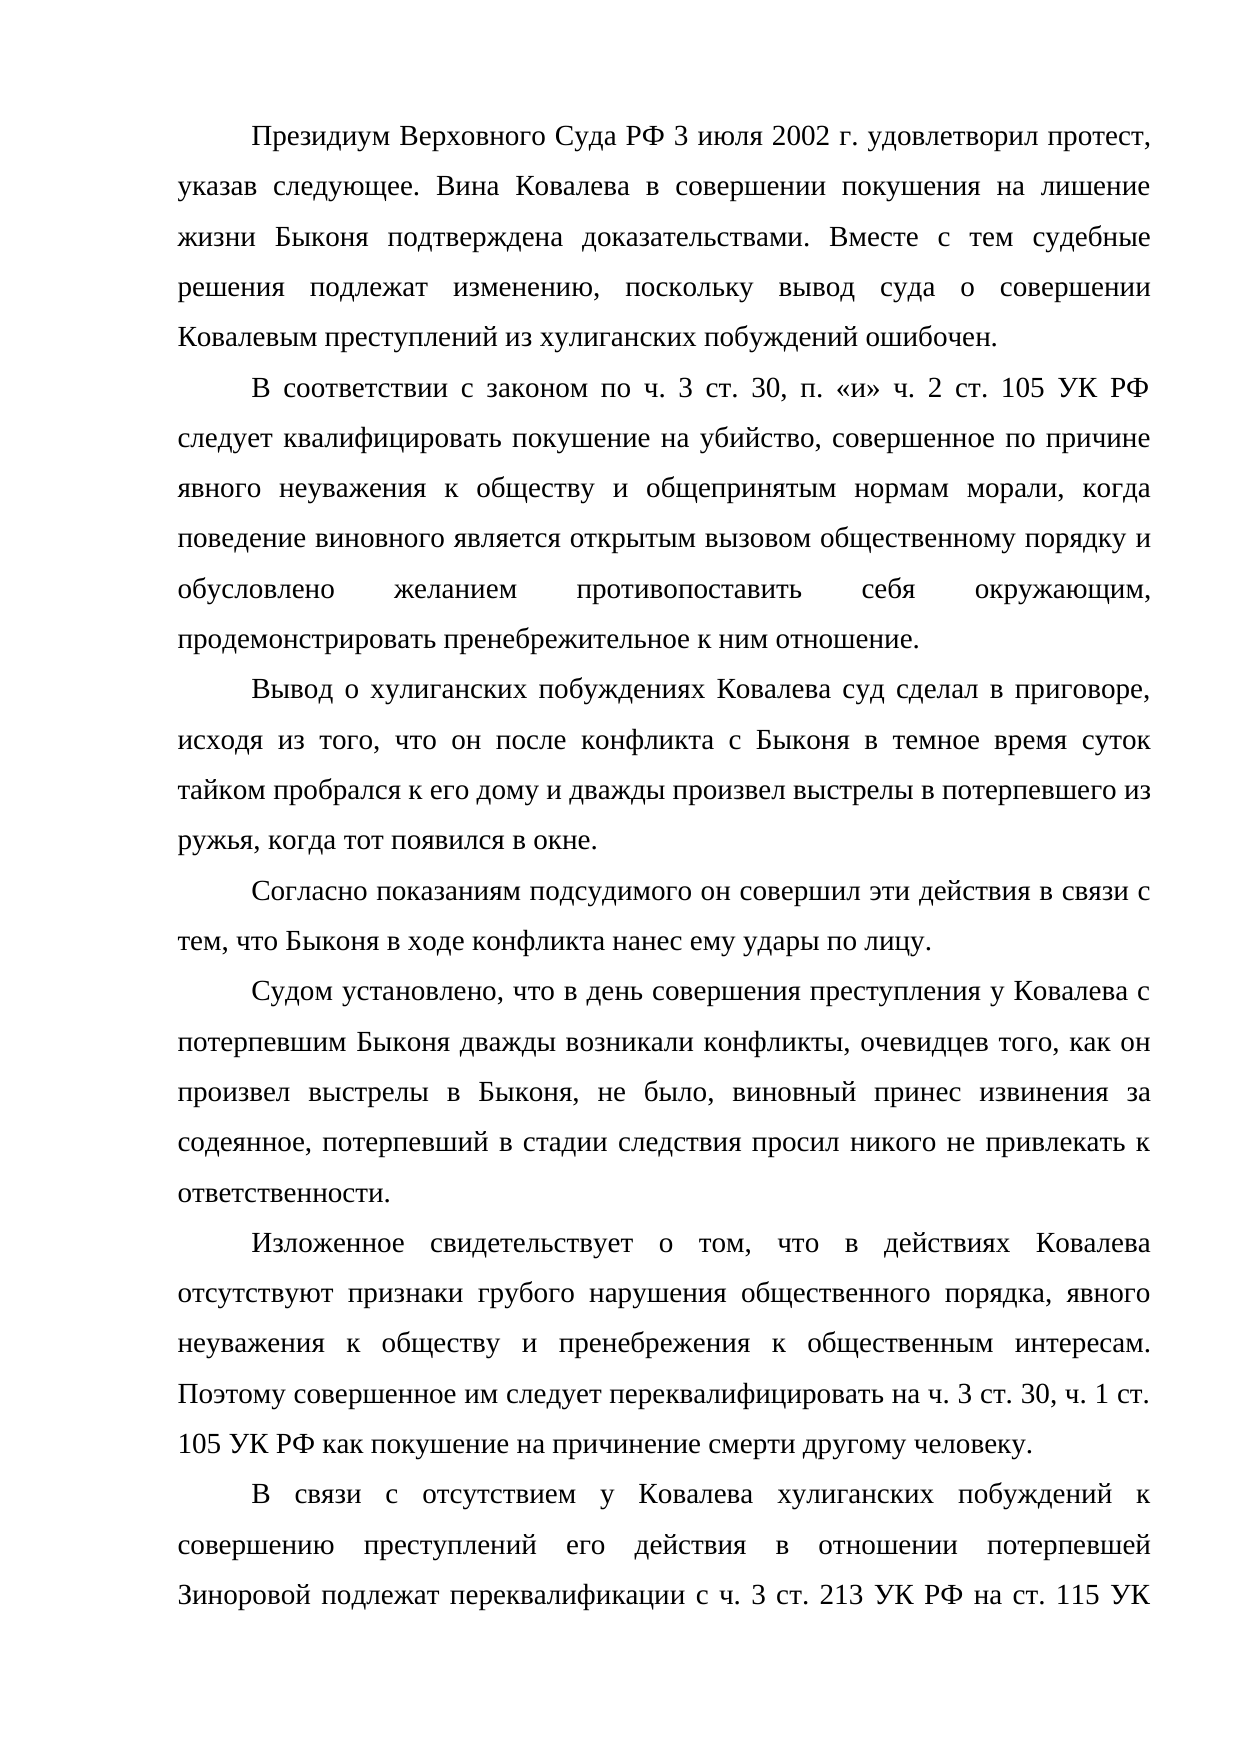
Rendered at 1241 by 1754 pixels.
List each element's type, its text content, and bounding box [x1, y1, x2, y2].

text Согласно показаниям подсудимого он совершил эти действия в связи с тем, что Быконя в ходе конфликта нанес ему удары по лицу. [177, 873, 1152, 957]
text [177, 1477, 1152, 1611]
text Изложенное свидетельствует о том, что в действиях Ковалева отсутствуют признаки грубого нарушения общественного порядка, явного неуважения к обществу и пренебрежения к общественным интересам. Поэтому совершенное им следует переквалифицировать на ч. 3 ст. 30, ч. 1 ст. 105 УК РФ как покушение на причинение смерти другому человеку. [177, 1225, 1152, 1460]
text Судом установлено, что в день совершения преступления у Ковалева с потерпевшим Быконя дважды возникали конфликты, очевидцев того, как он произвел выстрелы в Быконя, не было, виновный принес извинения за содеянное, потерпевший в стадии следствия просил никого не привлекать к ответственности. [177, 973, 1152, 1208]
text В соответствии с законом по ч. 3 ст. 30, п. «и» ч. 2 ст. 105 УК РФ следует квалифицировать покушение на убийство, совершенное по причине явного неуважения к обществу и общепринятым нормам морали, когда поведение виновного является открытым вызовом общественному порядку и обусловлено желанием противопоставить себя окружающим, продемонстрировать пренебрежительное к ним отношение. [177, 370, 1152, 655]
text Президиум Верховного Суда РФ 3 июля . удовлетворил протест, указав следующее. Вина Ковалева в совершении покушения на лишение жизни Быконя подтверждена доказательствами. Вместе с тем судебные решения подлежат изменению, поскольку вывод суда о совершении Ковалевым преступлений из хулиганских побуждений ошибочен. [177, 118, 1152, 353]
text Вывод о хулиганских побуждениях Ковалева суд сделал в приговоре, исходя из того, что он после конфликта с Быконя в темное время суток тайком пробрался к его дому и дважды произвел выстрелы в потерпевшего из ружья, когда тот появился в окне. [177, 672, 1152, 856]
